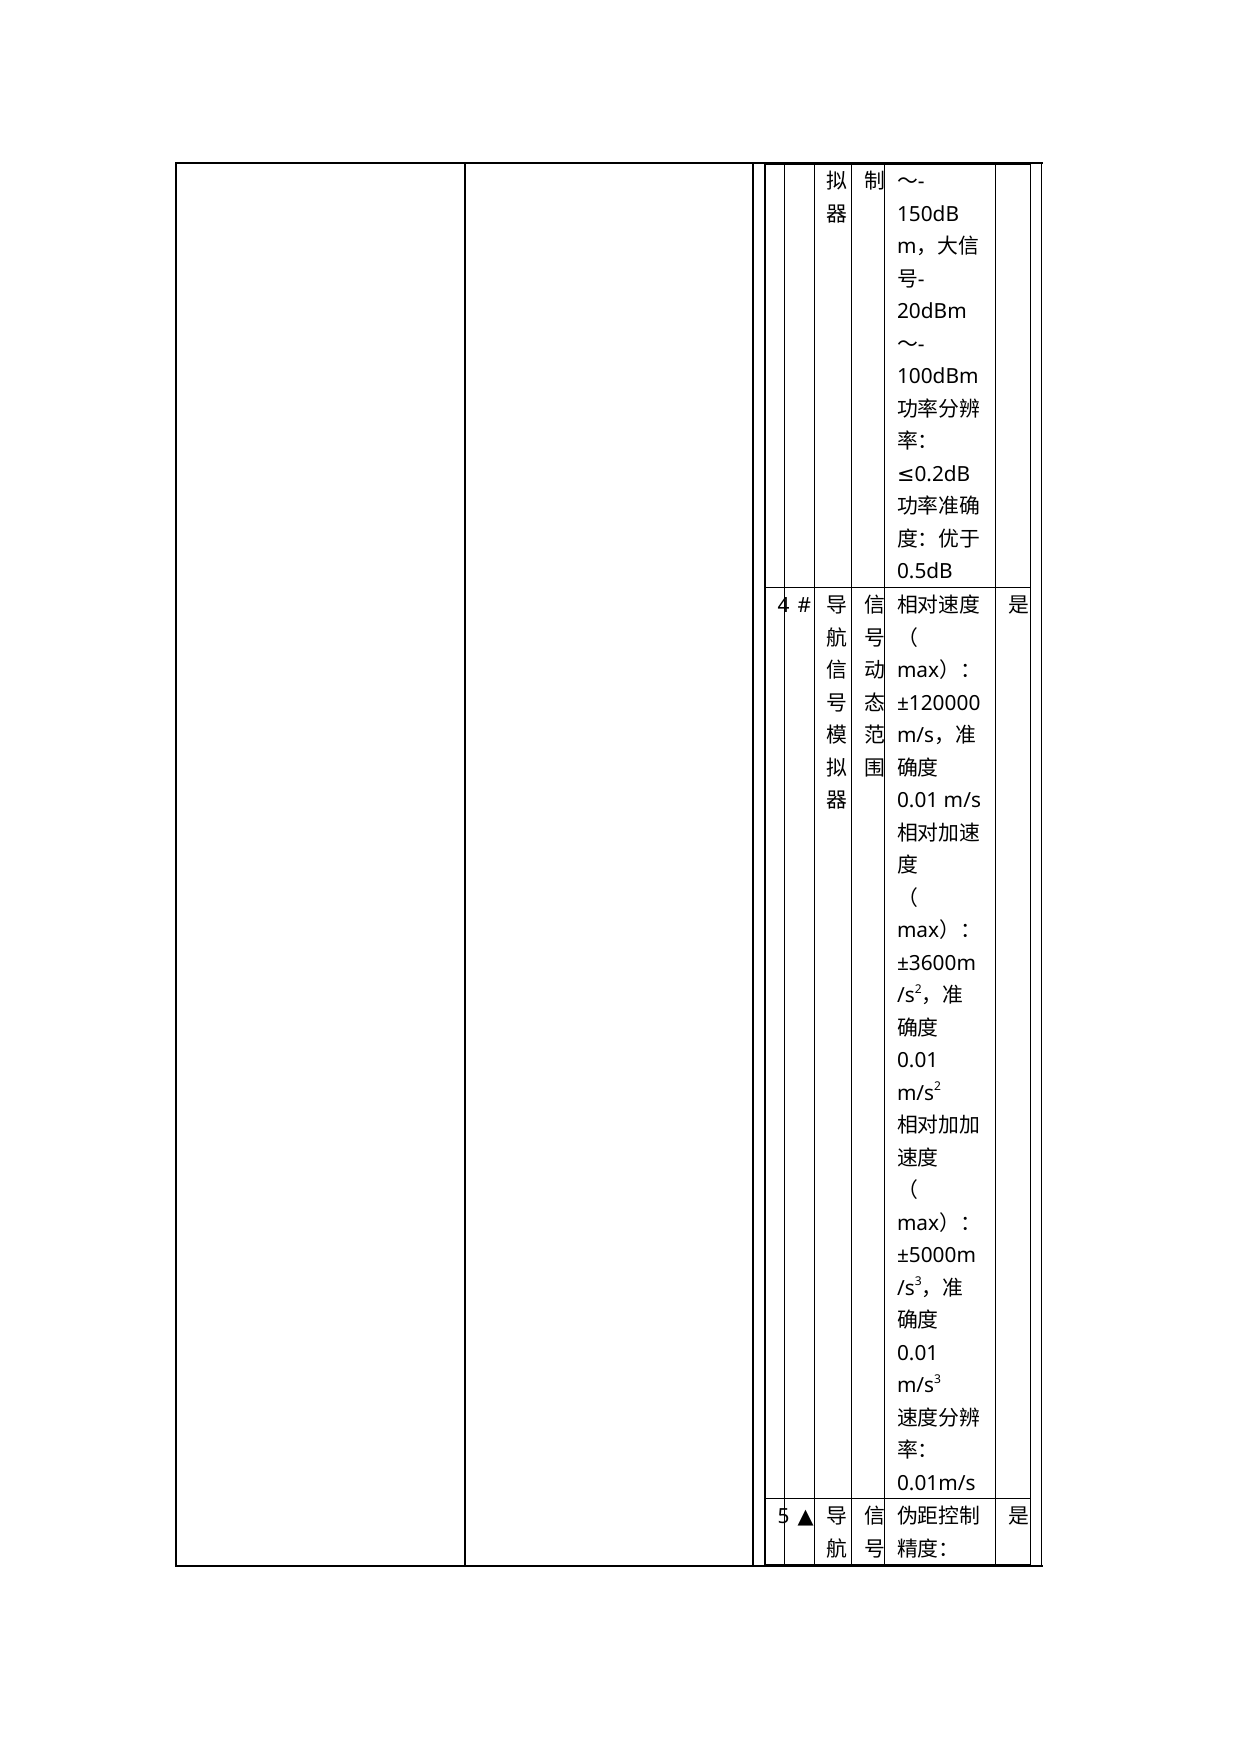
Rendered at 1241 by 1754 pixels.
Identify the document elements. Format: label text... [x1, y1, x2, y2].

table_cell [1031, 164, 1041, 1565]
table_cell 核心产品：GNSS信号模拟器（数量：1套） [815, 588, 851, 1498]
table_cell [815, 1499, 851, 1564]
table_cell 核心产品：GNSS信号模拟器（数量：1套） [766, 588, 784, 1498]
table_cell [885, 165, 995, 587]
table_cell [177, 164, 464, 1565]
table_cell 核心产品：GNSS信号模拟器（数量：1套） [785, 588, 814, 1498]
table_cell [885, 1499, 995, 1564]
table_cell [852, 1499, 884, 1564]
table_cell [766, 1499, 784, 1564]
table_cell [815, 165, 851, 587]
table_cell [766, 165, 784, 587]
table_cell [852, 165, 884, 587]
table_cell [785, 165, 814, 587]
table_cell 1 [466, 164, 752, 1565]
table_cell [754, 164, 764, 1565]
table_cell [785, 1499, 814, 1564]
table_cell 核心产品：GNSS信号模拟器（数量：1套） [996, 588, 1030, 1498]
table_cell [996, 165, 1030, 587]
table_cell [996, 1499, 1030, 1564]
table_cell 核心产品：GNSS信号模拟器（数量：1套） [852, 588, 884, 1498]
table_cell 核心产品：GNSS信号模拟器（数量：1套） [885, 588, 995, 1498]
